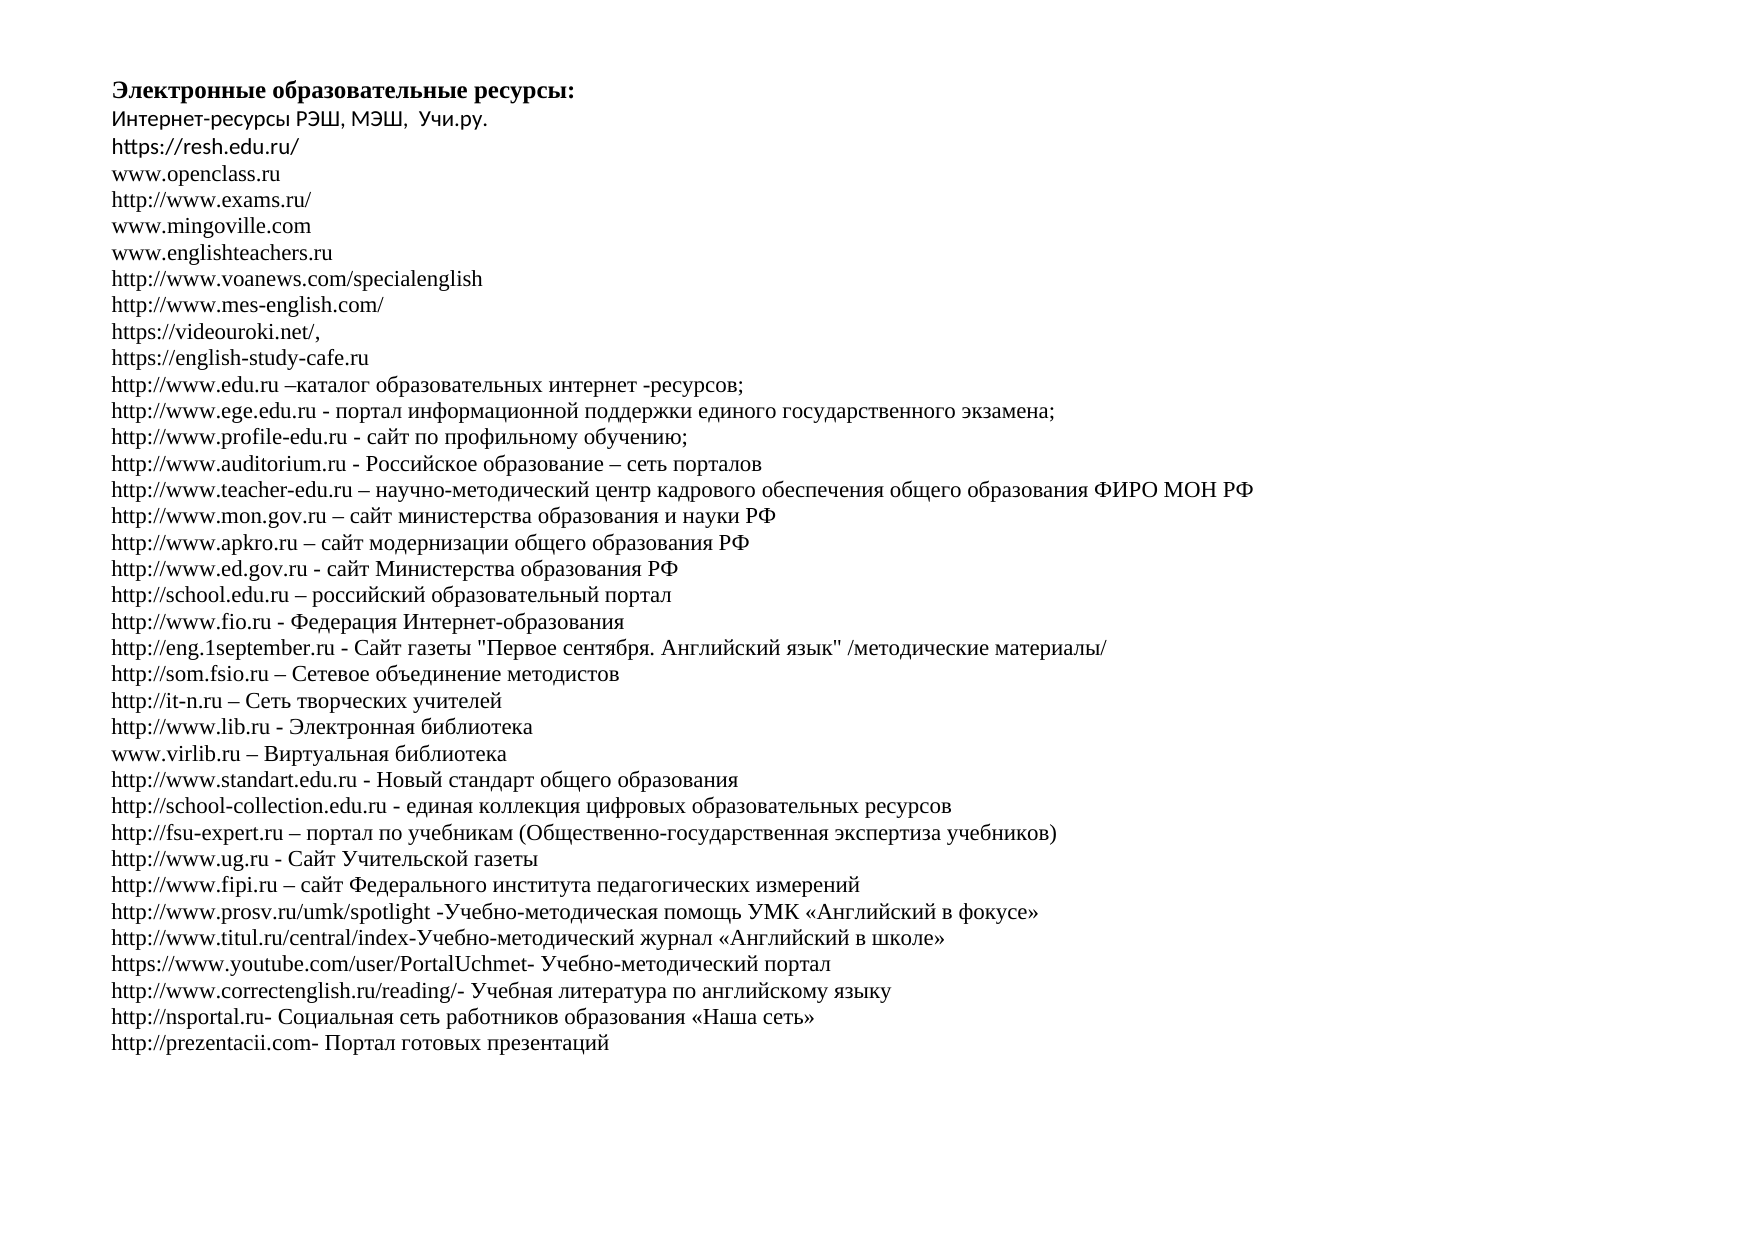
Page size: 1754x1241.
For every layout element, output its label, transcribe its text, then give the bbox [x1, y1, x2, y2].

text http://www.profile-edu.ru - сайт по профильному обучению; [111, 423, 1677, 450]
text http://school.edu.ru – российский образовательный портал [111, 581, 1677, 608]
text http://www.edu.ru –каталог образовательных интернет -ресурсов; [111, 371, 1677, 397]
text http://www.ug.ru - Сайт Учительской газеты [111, 845, 1677, 871]
text www.englishteachers.ru [111, 239, 1679, 265]
text http://prezentacii.com- Портал готовых презентаций [111, 1029, 1677, 1056]
text http://www.mon.gov.ru – сайт министерства образования и науки РФ [111, 502, 1677, 529]
text http://www.titul.ru/central/index-Учебно-методический журнал «Английский в школе» [111, 924, 1677, 950]
text https://videouroki.net/, [111, 318, 1679, 344]
text http://www.voanews.com/specialenglish [111, 265, 1679, 292]
text http://www.teacher-edu.ru – научно-методический центр кадрового обеспечения общего образования ФИРО МОН РФ [111, 476, 1677, 502]
text http://www.ege.edu.ru - портал информационной поддержки единого государственного экзамена; [111, 397, 1677, 423]
text http://www.correctenglish.ru/reading/- Учебная литература по английскому языку [111, 977, 1677, 1003]
text http://www.apkro.ru – сайт модернизации общего образования РФ [111, 529, 1677, 555]
text http://www.standart.edu.ru - Новый стандарт общего образования [111, 766, 1677, 792]
text http://som.fsio.ru – Сетевое объединение методистов [111, 661, 1677, 687]
text Интернет-ресурсы РЭШ, МЭШ, Учи.ру. [111, 104, 1679, 132]
text https://www.youtube.com/user/PortalUchmet- Учебно-методический портал [111, 950, 1677, 977]
text http://www.prosv.ru/umk/spotlight -Учебно-методическая помощь УМК «Английский в фокусе» [111, 898, 1677, 924]
text www.openclass.ru [111, 160, 1679, 186]
text http://www.lib.ru - Электронная библиотека [111, 713, 1677, 739]
text http://www.exams.ru/ [111, 186, 1679, 212]
text https://english-study-cafe.ru [111, 344, 1679, 371]
text http://www.fio.ru - Федерация Интернет-образования [111, 608, 1677, 634]
text http://school-collection.edu.ru - единая коллекция цифровых образовательных ресурсов [111, 792, 1677, 819]
text http://www.mes-english.com/ [111, 292, 1679, 318]
text http://www.ed.gov.ru - сайт Министерства образования РФ [111, 555, 1677, 581]
text www.mingoville.com [111, 212, 1679, 239]
text http://www.auditorium.ru - Российское образование – сеть порталов [111, 450, 1677, 476]
text www.virlib.ru – Виртуальная библиотека [111, 739, 1677, 766]
text http://it-n.ru – Сеть творческих учителей [111, 687, 1677, 713]
text http://nsportal.ru- Социальная сеть работников образования «Наша сеть» [111, 1003, 1677, 1029]
text http://www.fipi.ru – сайт Федерального института педагогических измерений [111, 871, 1677, 898]
text Электронные образовательные ресурсы: [111, 75, 1677, 104]
text http://eng.1september.ru - Сайт газеты "Первое сентября. Английский язык" /методические материалы/ [111, 634, 1677, 661]
text http://fsu-expert.ru – портал по учебникам (Общественно-государственная экспертиза учебников) [111, 819, 1677, 845]
text https://resh.edu.ru/ [111, 132, 1679, 160]
